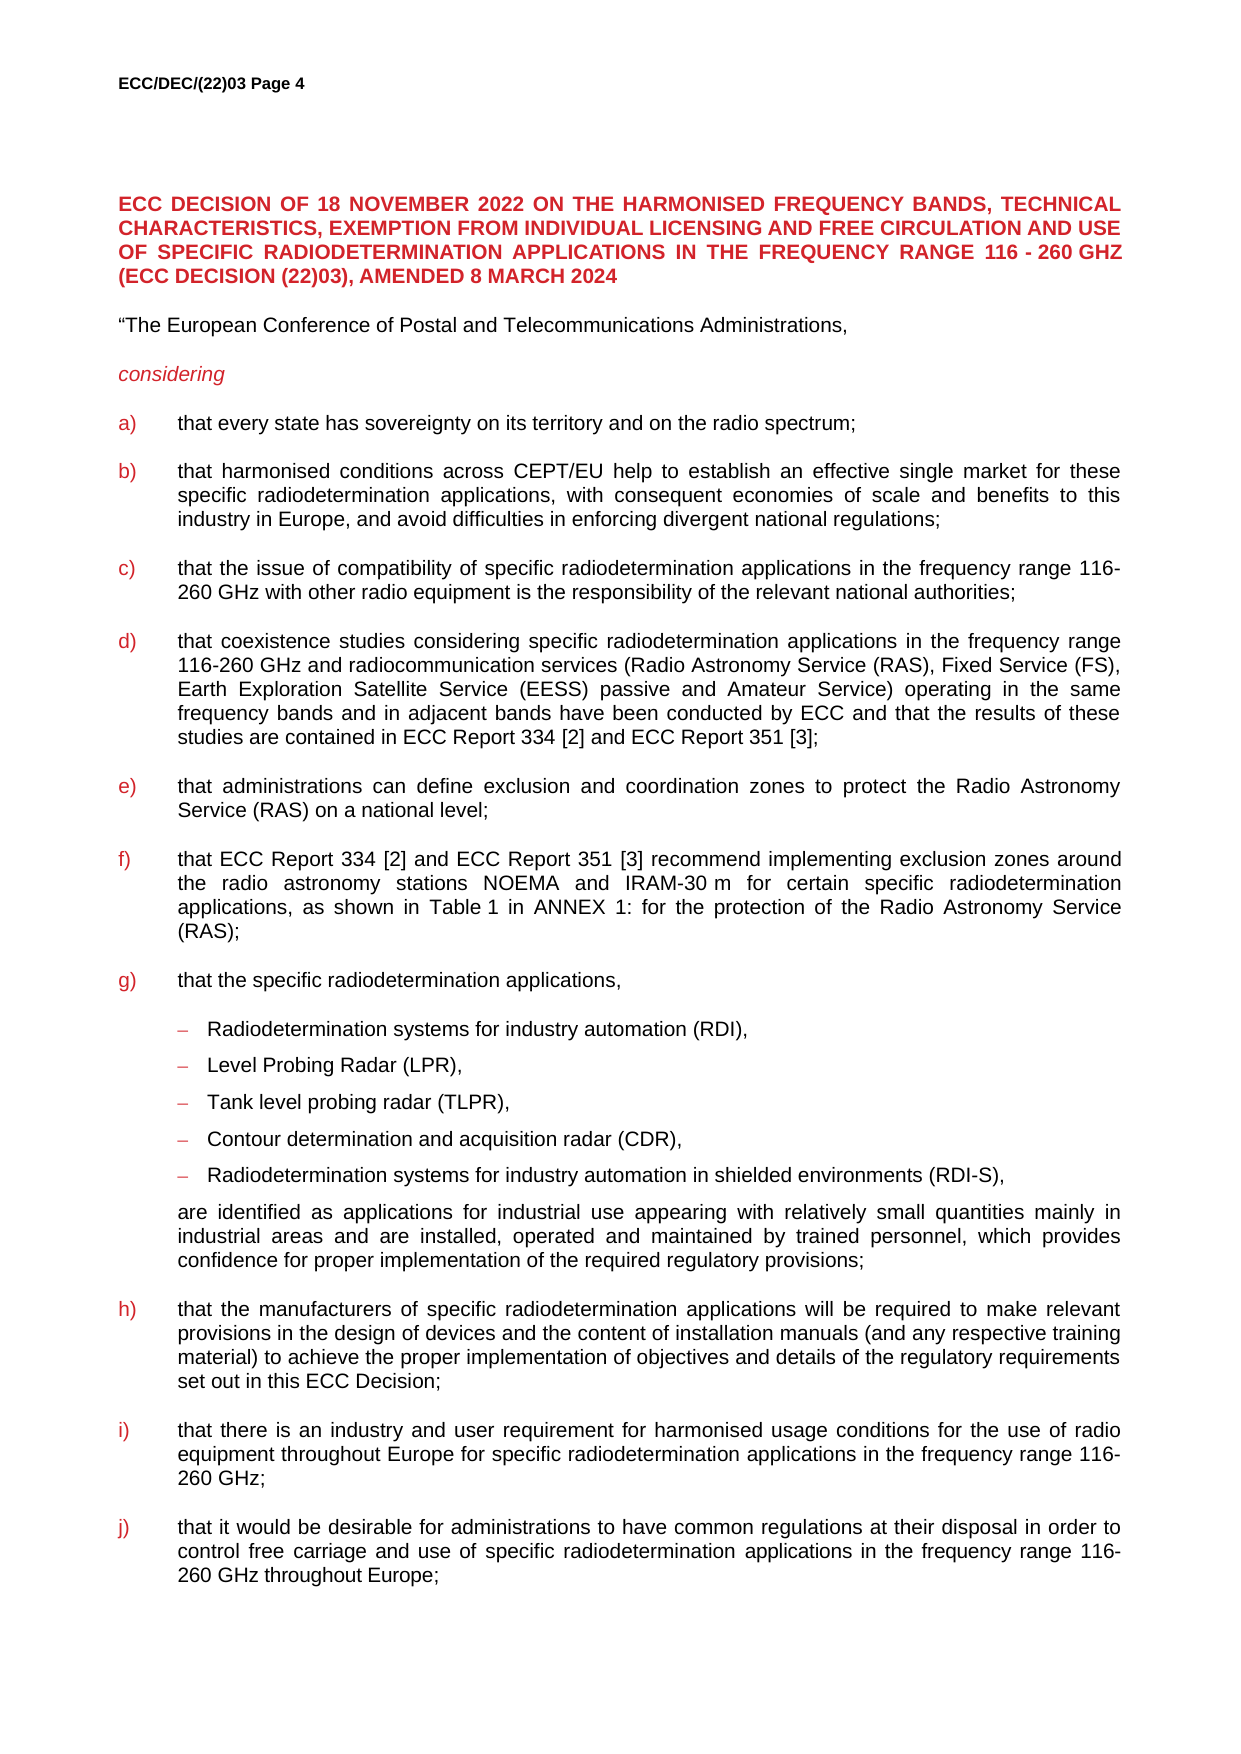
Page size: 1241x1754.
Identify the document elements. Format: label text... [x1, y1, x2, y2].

list Radiodetermination systems for industry automation (RDI), [177, 1017, 1122, 1041]
list that the issue of compatibility of specific radiodetermination applications in the frequency range 116-260 GHz with other radio equipment is the responsibility of the relevant national authorities; [118, 556, 1122, 604]
list that the specific radiodetermination applications, [118, 968, 1122, 992]
text are identified as applications for industrial use appearing with relatively small quantities mainly in industrial areas and are installed, operated and maintained by trained personnel, which provides confidence for proper implementation of the required regulatory provisions; [177, 1200, 1122, 1272]
list that the manufacturers of specific radiodetermination applications will be required to make relevant provisions in the design of devices and the content of installation manuals (and any respective training material) to achieve the proper implementation of objectives and details of the regulatory requirements set out in this ECC Decision; [118, 1297, 1122, 1393]
list that ECC Report 334 [2] and ECC Report 351 [3] recommend implementing exclusion zones around the radio astronomy stations NOEMA and IRAM-30 m for certain specific radiodetermination applications, as shown in Table 1 in Annex 1 for the protection of the Radio Astronomy Service (RAS); [118, 847, 1122, 943]
list that every state has sovereignty on its territory and on the radio spectrum; [118, 410, 1122, 434]
list Contour determination and acquisition radar (CDR), [177, 1127, 1122, 1151]
subtitle ECC Decision of 18 november 2022 on the harmonised frequency bands, technical characteristics, exemption from individual licensing and free circulation and use of specific radiodetermination applications in the frequency range 116 - 260 GHz (ECC Decision (22)03), amended 8 March 2024 [118, 192, 1122, 287]
text “The European Conference of Postal and Telecommunications Administrations, [118, 312, 1122, 336]
list that harmonised conditions across CEPT/EU help to establish an effective single market for these specific radiodetermination applications, with consequent economies of scale and benefits to this industry in Europe, and avoid difficulties in enforcing divergent national regulations; [118, 459, 1122, 531]
list that it would be desirable for administrations to have common regulations at their disposal in order to control free carriage and use of specific radiodetermination applications in the frequency range 116-260 GHz throughout Europe; [118, 1514, 1122, 1586]
list that there is an industry and user requirement for harmonised usage conditions for the use of radio equipment throughout Europe for specific radiodetermination applications in the frequency range 116-260 GHz; [118, 1418, 1122, 1489]
list Tank level probing radar (TLPR), [177, 1090, 1122, 1114]
list Radiodetermination systems for industry automation in shielded environments (RDI-S), [177, 1163, 1122, 1187]
list Level Probing Radar (LPR), [177, 1053, 1122, 1077]
text considering [118, 361, 1122, 385]
list that administrations can define exclusion and coordination zones to protect the Radio Astronomy Service (RAS) on a national level; [118, 774, 1122, 822]
list that coexistence studies considering specific radiodetermination applications in the frequency range 116-260 GHz and radiocommunication services (Radio Astronomy Service (RAS), Fixed Service (FS), Earth Exploration Satellite Service (EESS) passive and Amateur Service) operating in the same frequency bands and in adjacent bands have been conducted by ECC and that the results of these studies are contained in ECC Report 334 [2] and ECC Report 351 [3]; [118, 629, 1122, 749]
